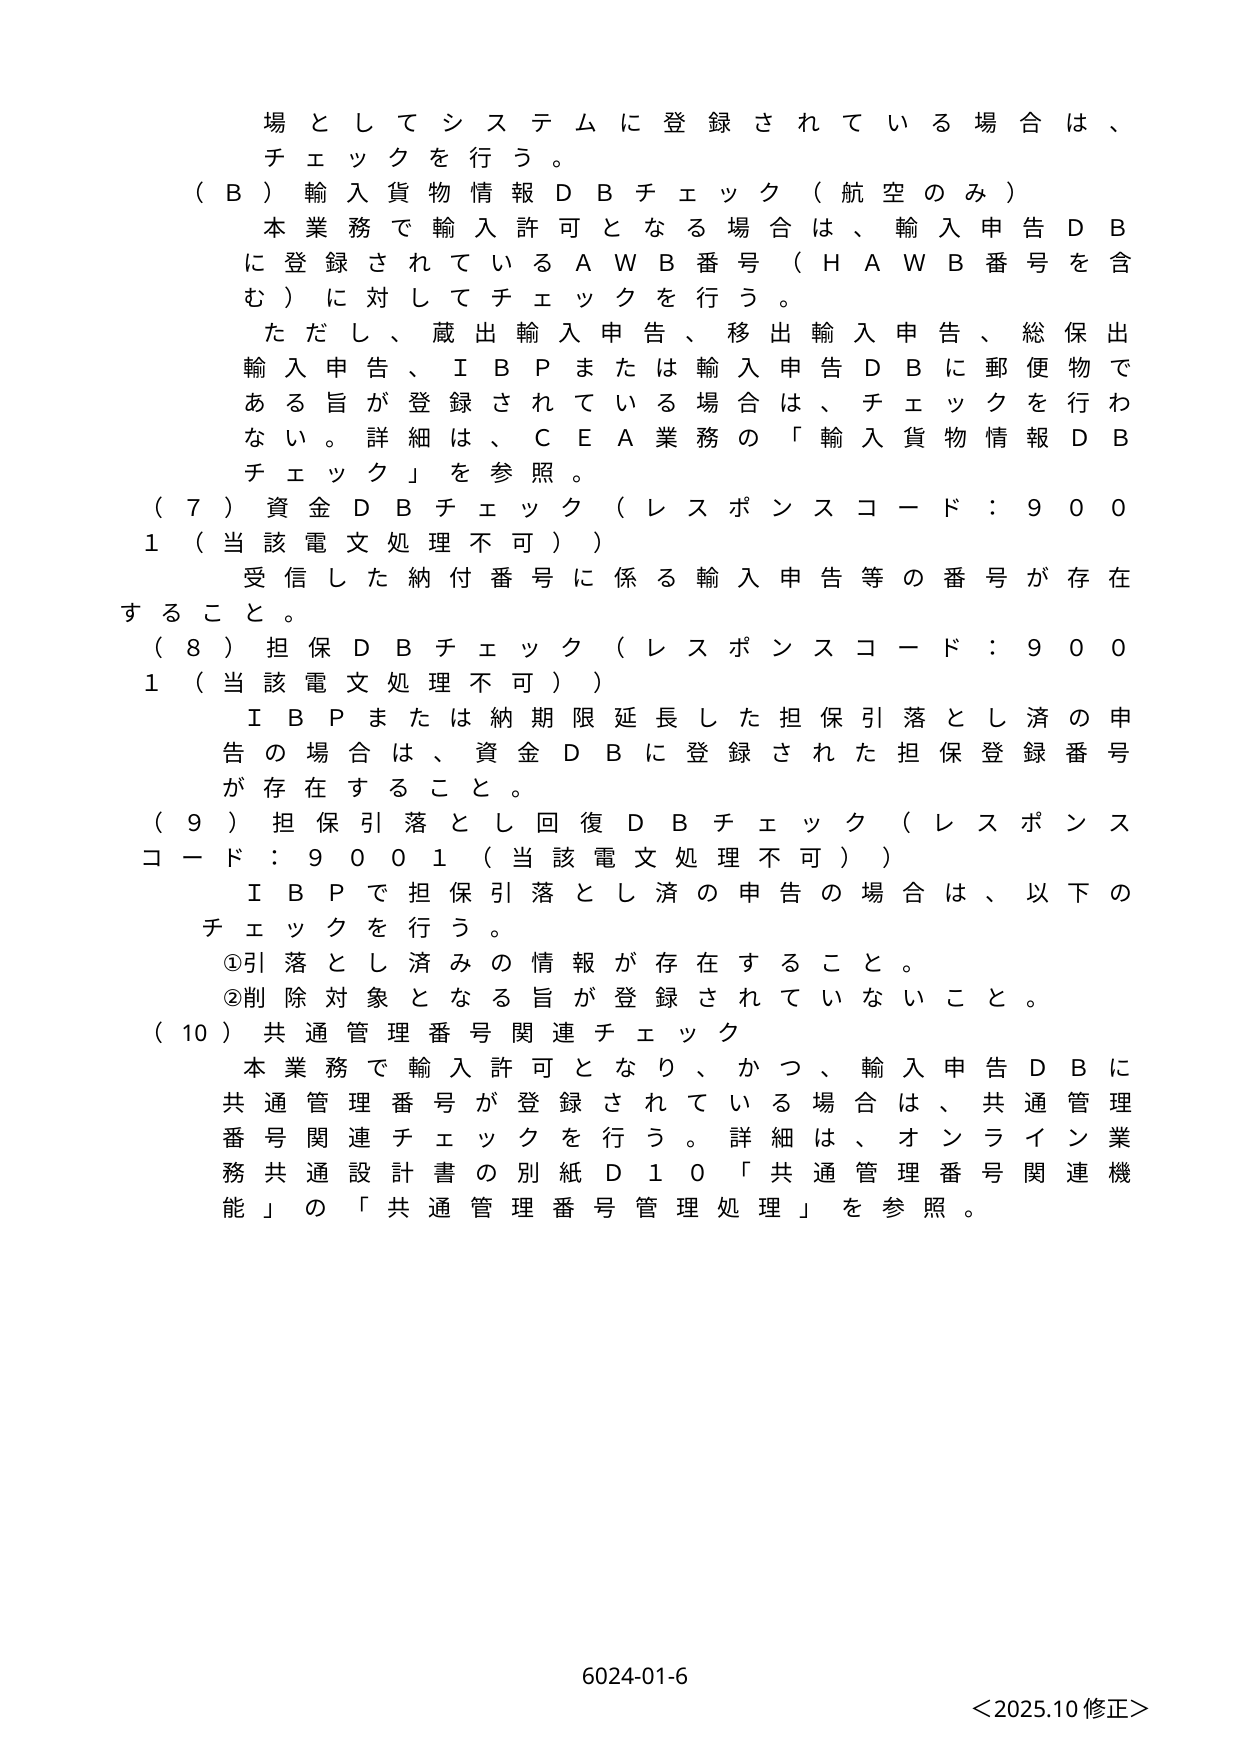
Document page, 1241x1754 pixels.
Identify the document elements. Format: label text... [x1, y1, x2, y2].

text （８）担保ＤＢチェック（レスポンスコード：９００１（当該電文処理不可）） [140, 629, 1150, 699]
text （10）共通管理番号関連チェック [119, 1014, 1150, 1049]
text 本業務で輸入許可となり、かつ、輸入申告ＤＢに共通管理番号が登録されている場合は、共通管理番号関連チェックを行う。詳細は、オンライン業務共通設計書の別紙Ｄ１０「共通管理番号関連機能」の「共通管理番号管理処理」を参照。 [202, 1049, 1150, 1224]
text ①引落とし済みの情報が存在すること。 [119, 944, 1150, 979]
text （７）資金ＤＢチェック（レスポンスコード：９００１（当該電文処理不可）） [140, 489, 1150, 559]
text ＩＢＰで担保引落とし済の申告の場合は、以下のチェックを行う。 [181, 874, 1150, 944]
text 本業務で輸入許可となる場合は、輸入申告ＤＢに登録されているＡＷＢ番号（ＨＡＷＢ番号を含む）に対してチェックを行う。 [222, 209, 1150, 314]
text （Ｂ）輸入貨物情報ＤＢチェック（航空のみ） [161, 174, 1150, 209]
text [222, 104, 1150, 174]
text ただし、蔵出輸入申告、移出輸入申告、総保出輸入申告、ＩＢＰまたは輸入申告ＤＢに郵便物である旨が登録されている場合は、チェックを行わない。詳細は、ＣＥＡ業務の「輸入貨物情報ＤＢチェック」を参照。 [222, 314, 1150, 489]
text ②削除対象となる旨が登録されていないこと。 [119, 979, 1150, 1014]
text ＩＢＰまたは納期限延長した担保引落とし済の申告の場合は、資金ＤＢに登録された担保登録番号が存在すること。 [202, 699, 1150, 804]
text （９）担保引落とし回復ＤＢチェック（レスポンスコード：９００１（当該電文処理不可）） [140, 804, 1150, 874]
text 受信した納付番号に係る輸入申告等の番号が存在すること。 [119, 559, 1150, 629]
